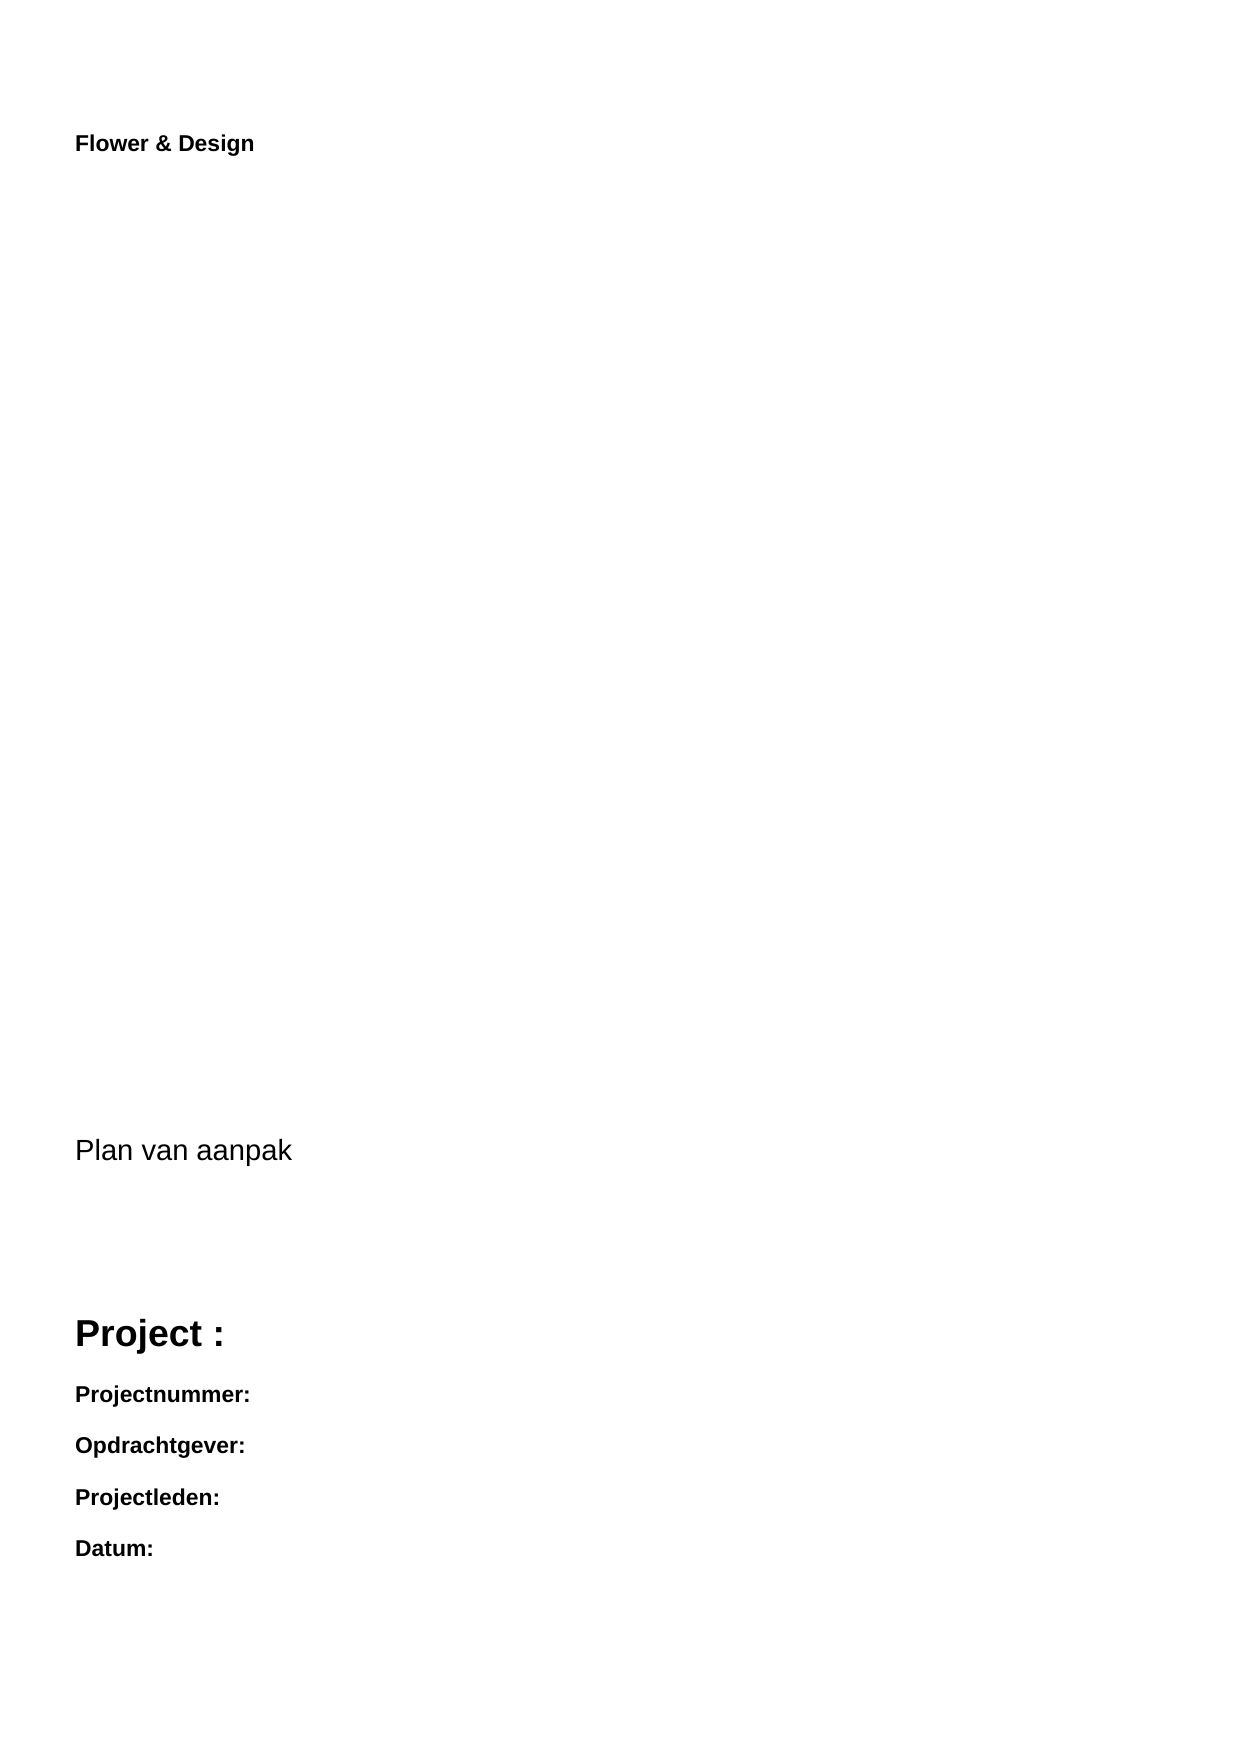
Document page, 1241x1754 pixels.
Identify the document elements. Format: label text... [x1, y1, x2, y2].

text Plan van aanpak [75, 1133, 1165, 1166]
text Datum: [75, 1534, 1165, 1561]
text Projectleden: [75, 1483, 1165, 1510]
text Opdrachtgever: [75, 1432, 1165, 1459]
text Projectnummer: [75, 1381, 1165, 1408]
text Project : [75, 1311, 1165, 1354]
text Flower & Design [75, 130, 1165, 156]
